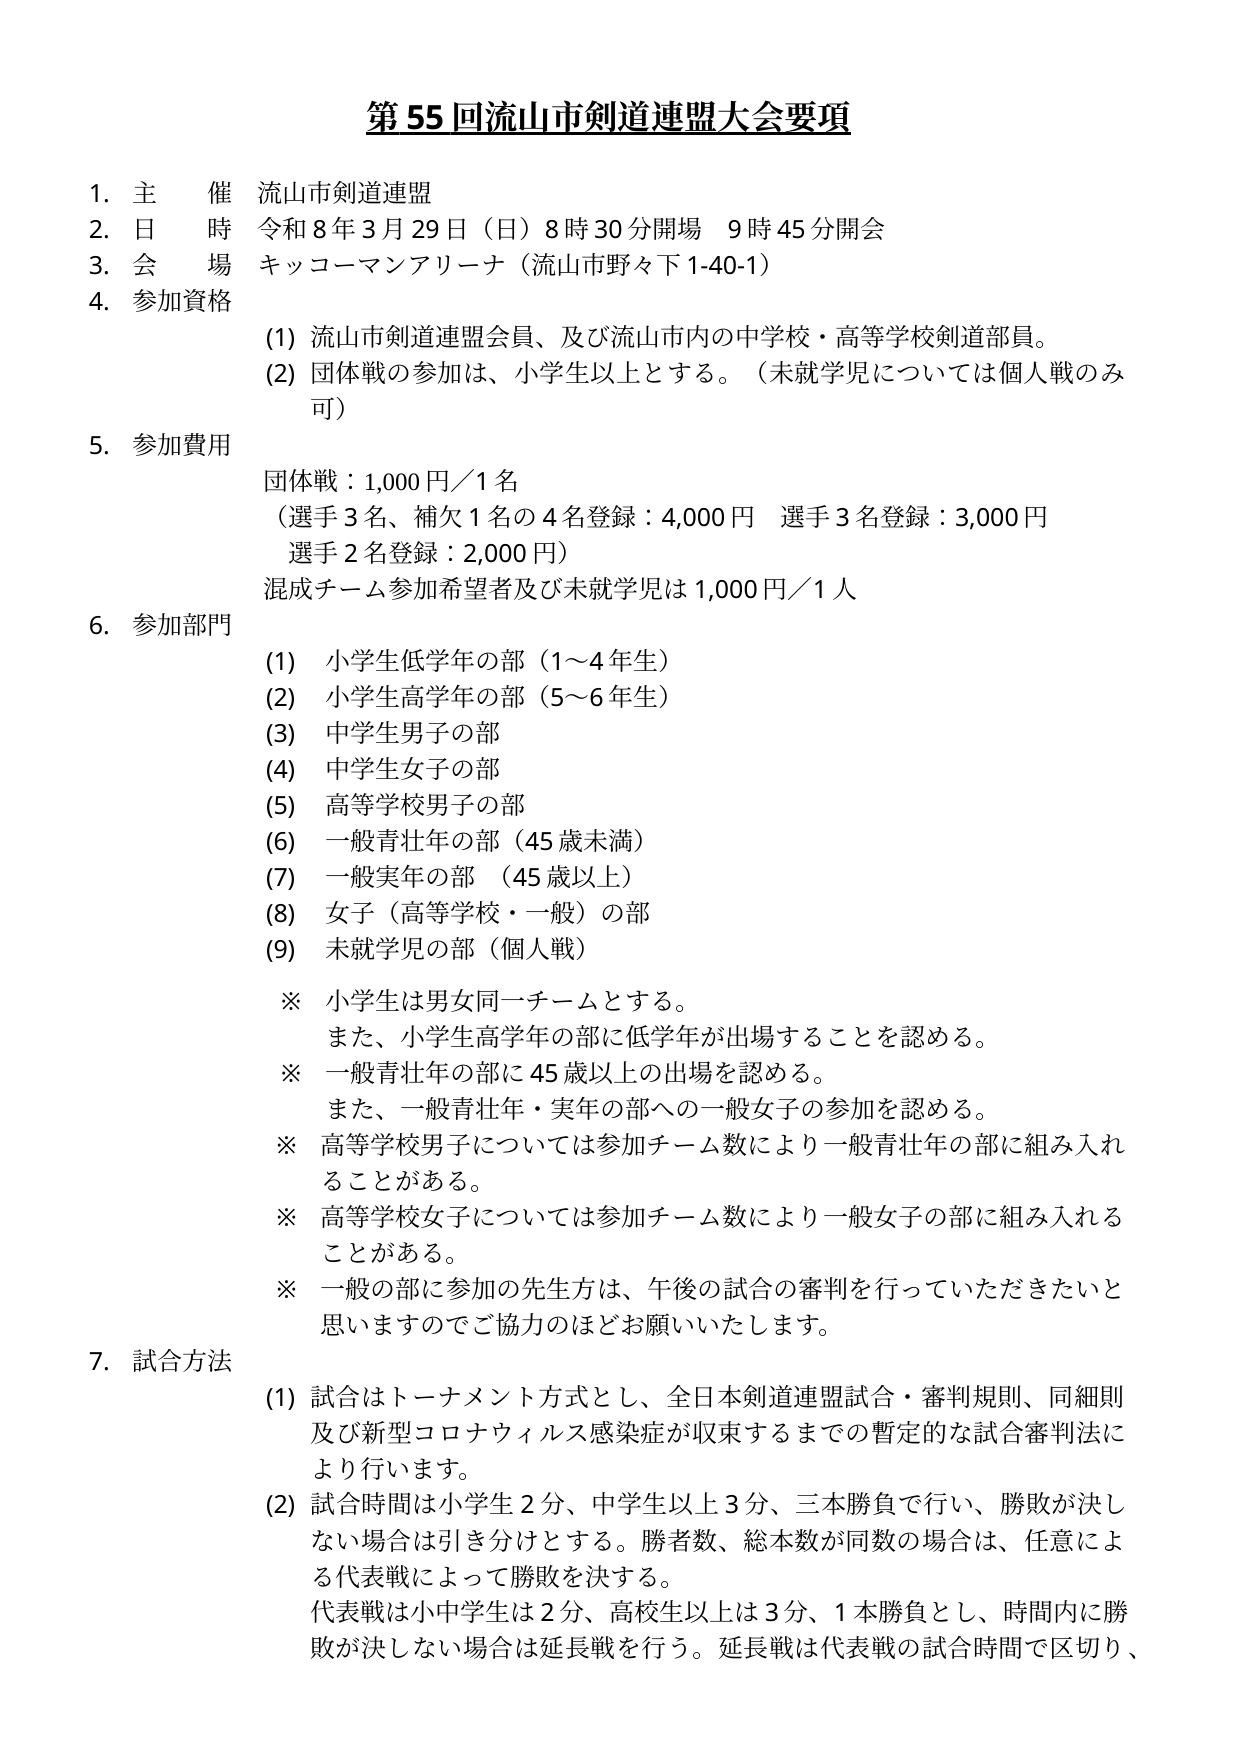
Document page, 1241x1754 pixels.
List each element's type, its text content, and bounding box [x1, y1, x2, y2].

list 中学生女子の部 [266, 750, 1128, 786]
list 流山市剣道連盟会員、及び流山市内の中学校・高等学校剣道部員。 [266, 318, 1128, 354]
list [310, 1593, 1128, 1665]
list 一般実年の部 （45歳以上） [266, 858, 1128, 894]
list 主 催 流山市剣道連盟 [89, 173, 1128, 209]
list 一般青壮年の部（45歳未満） [266, 822, 1128, 858]
list 女子（高等学校・一般）の部 [266, 894, 1128, 930]
list 参加部門 [89, 606, 1128, 642]
list 試合はトーナメント方式とし、全日本剣道連盟試合・審判規則、同細則及び新型コロナウィルス感染症が収束するまでの暫定的な試合審判法により行います。 [266, 1377, 1128, 1485]
list 中学生男子の部 [266, 714, 1128, 750]
list 団体戦の参加は、小学生以上とする。（未就学児については個人戦のみ可） [266, 354, 1128, 426]
list また、小学生高学年の部に低学年が出場することを認める。 [325, 1017, 1128, 1053]
list 参加費用 [89, 426, 1128, 462]
text 混成チーム参加希望者及び未就学児は1,000円／1人 [176, 570, 1128, 606]
text 選手2名登録：2,000円） [264, 534, 1128, 570]
list 小学生は男女同一チームとする。 [281, 981, 1128, 1017]
list 高等学校男子については参加チーム数により一般青壮年の部に組み入れることがある。 [276, 1125, 1128, 1197]
list 高等学校男子の部 [266, 786, 1128, 822]
list 会 場 キッコーマンアリーナ（流山市野々下1-40-1） [89, 246, 1128, 282]
list 試合時間は小学生2分、中学生以上3分、三本勝負で行い、勝敗が決しない場合は引き分けとする。勝者数、総本数が同数の場合は、任意による代表戦によって勝敗を決する。 [266, 1485, 1128, 1593]
list 小学生低学年の部（1～4年生） [266, 642, 1128, 678]
list 高等学校女子については参加チーム数により一般女子の部に組み入れることがある。 [276, 1197, 1128, 1269]
list 日 時 令和8年3月29日（日）8時30分開場 9時45分開会 [89, 209, 1128, 246]
list 一般の部に参加の先生方は、午後の試合の審判を行っていただきたいと思いますのでご協力のほどお願いいたします。 [276, 1269, 1128, 1341]
list 小学生高学年の部（5～6年生） [266, 678, 1128, 714]
text 団体戦：1,000円／1名 （選手3名、補欠1名の4名登録：4,000円 選手3名登録：3,000円 [264, 462, 1128, 534]
list 参加資格 [89, 282, 1128, 318]
list 試合方法 [89, 1341, 1128, 1377]
list また、一般青壮年・実年の部への一般女子の参加を認める。 [325, 1089, 1128, 1125]
list 一般青壮年の部に45歳以上の出場を認める。 [281, 1053, 1128, 1089]
text 第55回流山市剣道連盟大会要項 [89, 91, 1128, 139]
list 未就学児の部（個人戦） [266, 930, 1128, 966]
